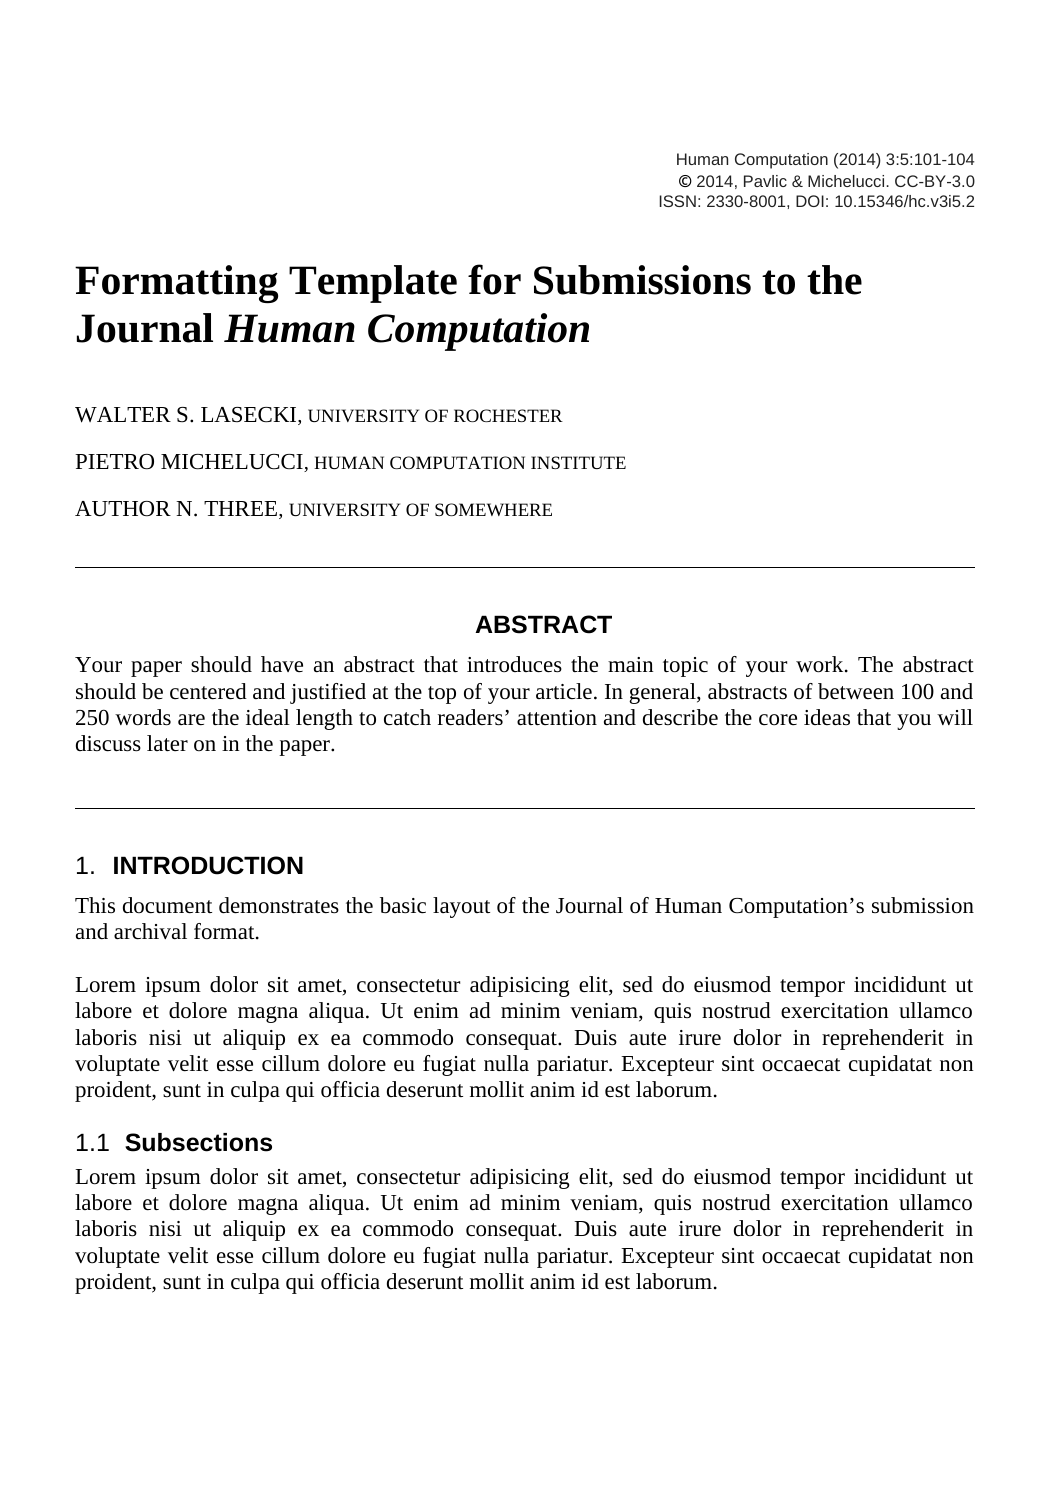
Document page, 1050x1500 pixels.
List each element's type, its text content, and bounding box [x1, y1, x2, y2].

subtitle INTRODUCTION [75, 851, 975, 879]
text Lorem ipsum dolor sit amet, consectetur adipisicing elit, sed do eiusmod tempor incididunt ut labore et dolore magna aliqua. Ut enim ad minim veniam, quis nostrud exercitation ullamco laboris nisi ut aliquip ex ea commodo consequat. Duis aute irure dolor in reprehenderit in voluptate velit esse cillum dolore eu fugiat nulla pariatur. Excepteur sint occaecat cupidatat non proident, sunt in culpa qui officia deserunt mollit anim id est laborum. [75, 1163, 975, 1294]
text Author N. Three, University of Somewhere [75, 495, 975, 522]
text Your paper should have an abstract that introduces the main topic of your work. The abstract should be centered and justified at the top of your article. In general, abstracts of between 100 and 250 words are the ideal length to catch readers’ attention and describe the core ideas that you will discuss later on in the paper. [75, 651, 975, 757]
text Lorem ipsum dolor sit amet, consectetur adipisicing elit, sed do eiusmod tempor incididunt ut labore et dolore magna aliqua. Ut enim ad minim veniam, quis nostrud exercitation ullamco laboris nisi ut aliquip ex ea commodo consequat. Duis aute irure dolor in reprehenderit in voluptate velit esse cillum dolore eu fugiat nulla pariatur. Excepteur sint occaecat cupidatat non proident, sunt in culpa qui officia deserunt mollit anim id est laborum. [75, 971, 975, 1103]
title Formatting Template for Submissions to the Journal Human Computation [75, 255, 975, 351]
subtitle Abstract [112, 610, 975, 639]
text This document demonstrates the basic layout of the Journal of Human Computation’s submission and archival format. [75, 892, 975, 944]
text Pietro MICHELUCCI, Human Computation Institute [75, 448, 975, 474]
text WALTER S. LASECKI, University of Rochester [75, 401, 975, 427]
subtitle Subsections [75, 1128, 975, 1156]
